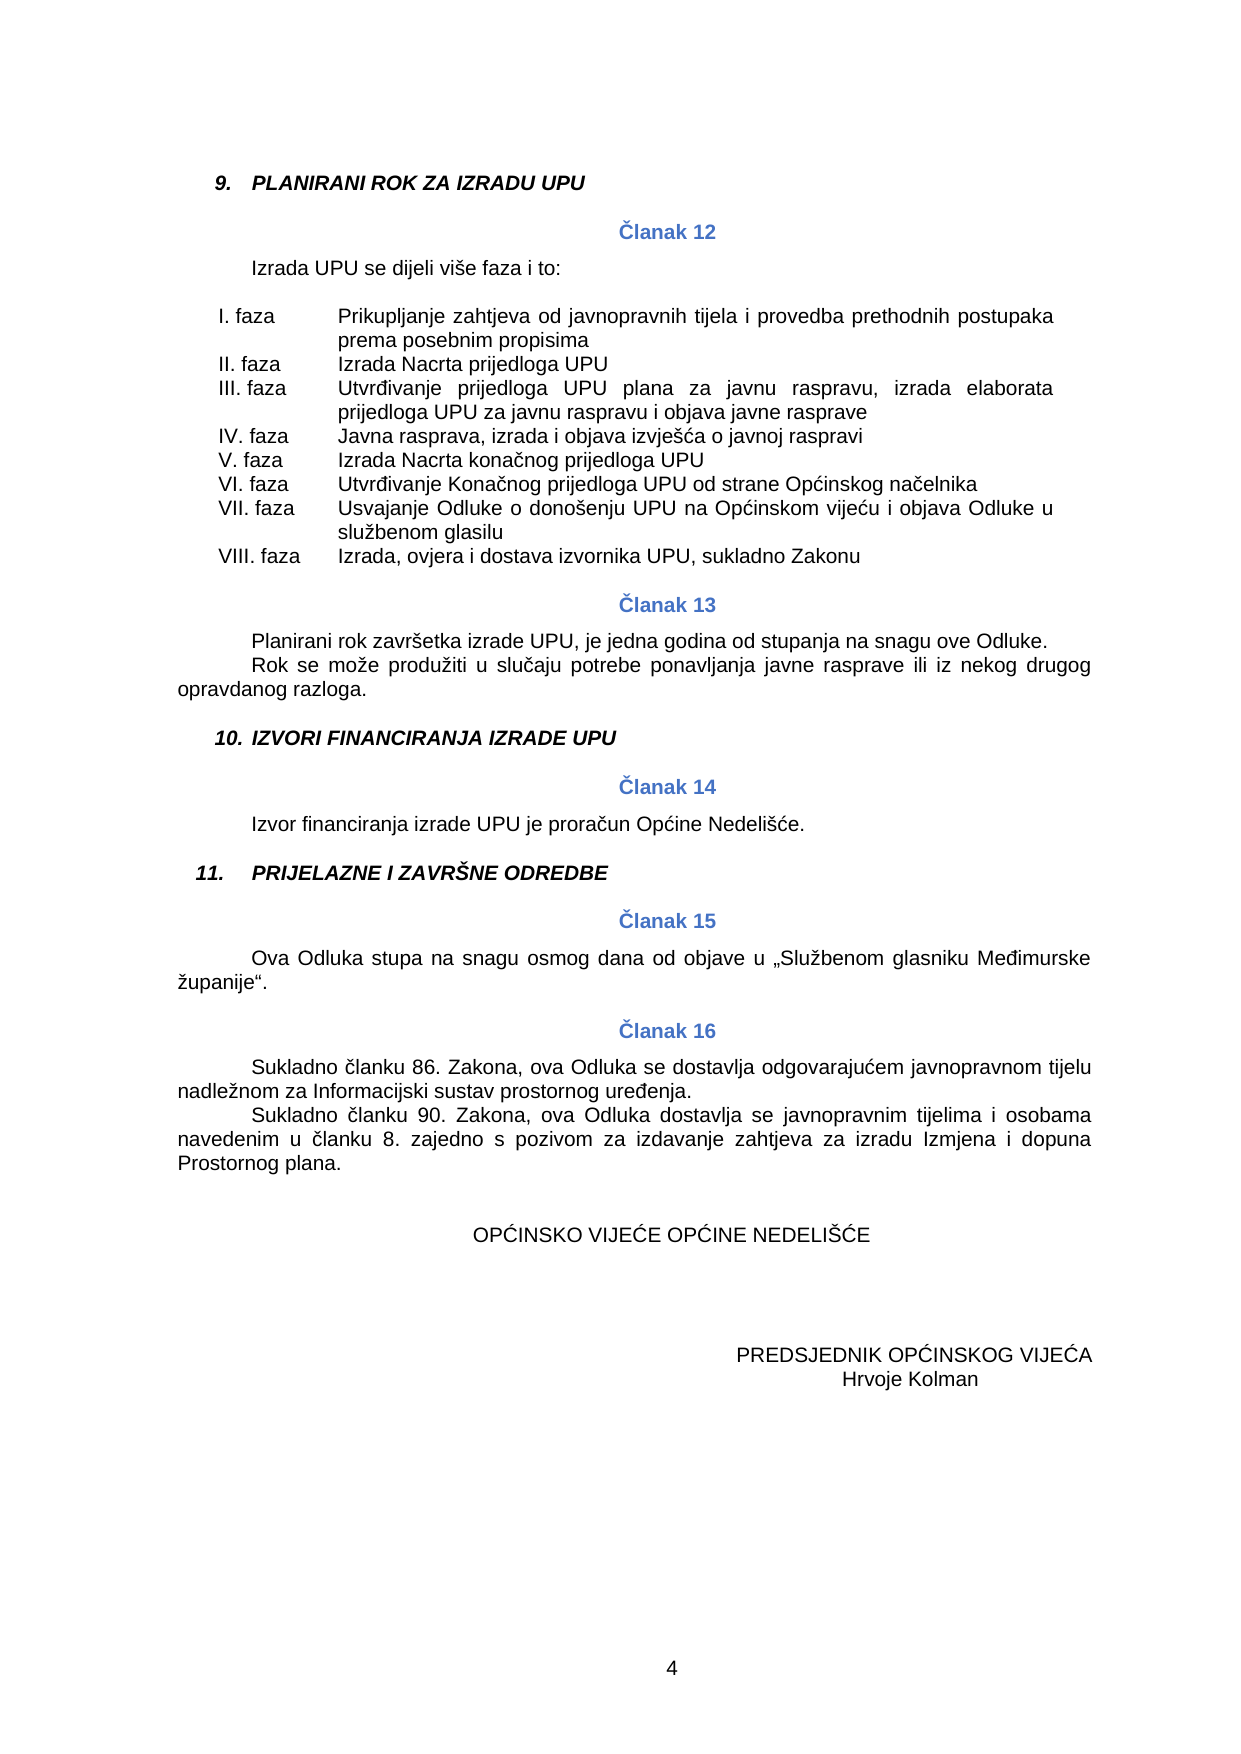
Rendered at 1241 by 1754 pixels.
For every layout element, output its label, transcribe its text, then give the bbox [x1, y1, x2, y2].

text Sukladno članku 86. Zakona, ova Odluka se dostavlja odgovarajućem javnopravnom tijelu nadležnom za Informacijski sustav prostornog uređenja. [177, 1055, 1092, 1103]
table_cell Izrada Nacrta konačnog prijedloga UPU [321, 448, 1066, 472]
text Članak [202, 220, 1092, 244]
table_header I. faza [202, 304, 321, 352]
text Članak [202, 1019, 1092, 1043]
text Planirani rok završetka izrade UPU, je jedna godina od stupanja na snagu ove Odluke. [177, 629, 1092, 653]
text Članak [202, 909, 1092, 933]
text PREDSJEDNIK OPĆINSKOG VIJEĆA [177, 1343, 1092, 1367]
subtitle PLANIRANI ROK ZA IZRADU UPU [214, 171, 1092, 195]
table_cell VIII. faza [202, 544, 321, 568]
text Sukladno članku 90. Zakona, ova Odluka dostavlja se javnopravnim tijelima i osobama navedenim u članku 8. zajedno s pozivom za izdavanje zahtjeva za izradu Izmjena i dopuna Prostornog plana. [177, 1103, 1092, 1175]
table_cell Izrada, ovjera i dostava izvornika UPU, sukladno Zakonu [321, 544, 1066, 568]
table_cell Utvrđivanje Konačnog prijedloga UPU od strane Općinskog načelnika [321, 472, 1066, 496]
table_cell III. faza [202, 376, 321, 424]
text Rok se može produžiti u slučaju potrebe ponavljanja javne rasprave ili iz nekog drugog opravdanog razloga. [177, 653, 1092, 701]
text Članak [202, 593, 1092, 617]
text Članak [202, 775, 1092, 799]
table_cell II. faza [202, 352, 321, 376]
table_cell Usvajanje Odluke o donošenju UPU na Općinskom vijeću i objava Odluke u službenom glasilu [321, 496, 1066, 544]
table_cell Utvrđivanje prijedloga UPU plana za javnu raspravu, izrada elaborata prijedloga UPU za javnu raspravu i objava javne rasprave [321, 376, 1066, 424]
subtitle IZVORI FINANCIRANJA IZRADE UPU [214, 726, 1092, 750]
table_cell VI. faza [202, 472, 321, 496]
table_cell V. faza [202, 448, 321, 472]
table_cell VII. faza [202, 496, 321, 544]
table_header Prikupljanje zahtjeva od javnopravnih tijela i provedba prethodnih postupaka prema posebnim propisima [321, 304, 1066, 352]
text Ova Odluka stupa na snagu osmog dana od objave u „Službenom glasniku Međimurske županije“. [177, 946, 1092, 994]
text Hrvoje Kolman [177, 1367, 1092, 1391]
text Izvor financiranja izrade UPU je proračun Općine Nedelišće. [177, 811, 1092, 835]
subtitle OPĆINSKO VIJEĆE OPĆINE NEDELIŠĆE [177, 1223, 1092, 1247]
subtitle PRIJELAZNE I ZAVRŠNE ODREDBE [195, 860, 1092, 884]
table_cell Izrada Nacrta prijedloga UPU [321, 352, 1066, 376]
table_cell IV. faza [202, 424, 321, 448]
text Izrada UPU se dijeli više faza i to: [177, 256, 1092, 280]
table_cell Javna rasprava, izrada i objava izvješća o javnoj raspravi [321, 424, 1066, 448]
